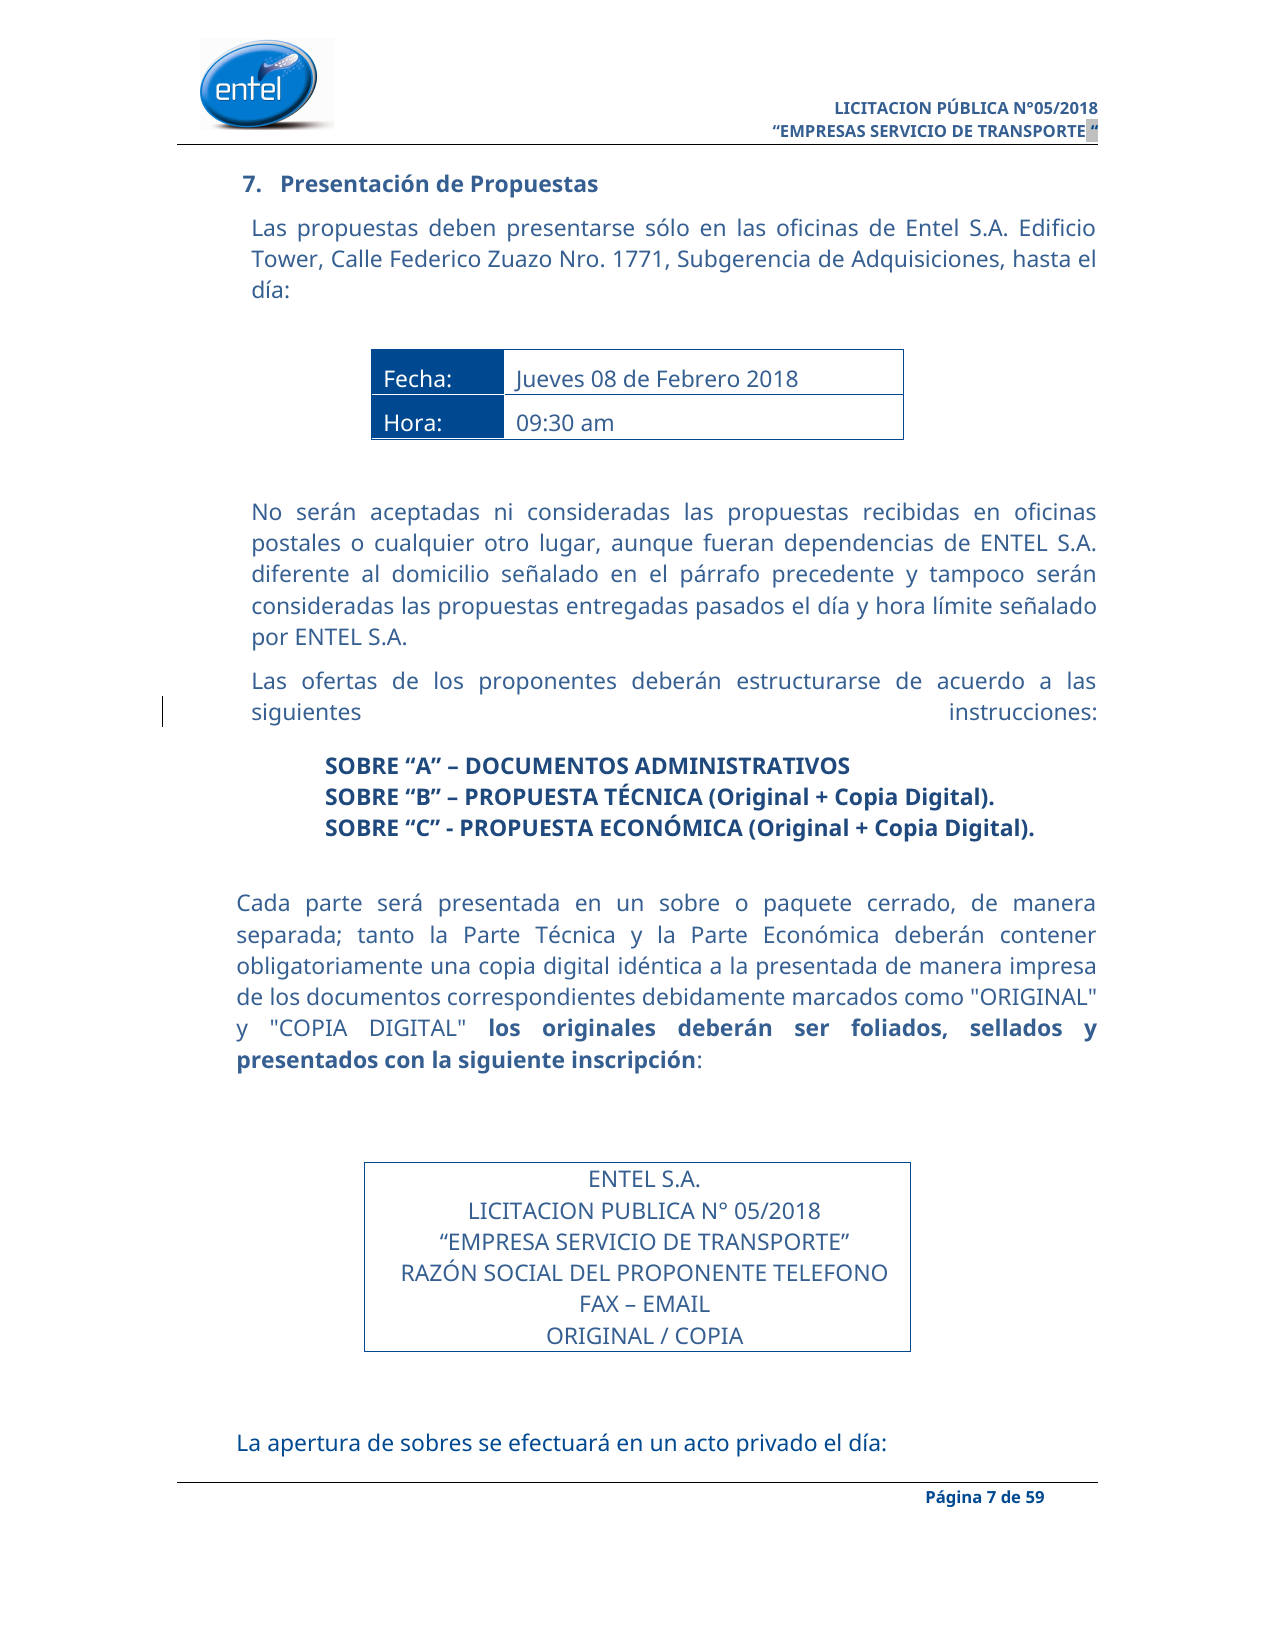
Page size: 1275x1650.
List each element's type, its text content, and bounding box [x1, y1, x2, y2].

text La apertura de sobres se efectuará en un acto privado el día: [236, 1427, 1098, 1458]
table_header Fecha: [372, 350, 504, 394]
table_header ENTEL S.A. LICITACION PUBLICA N° 05/2018 “EMPRESA SERVICIO DE TRANSPORTE” RAZÓN SOCIAL DEL PROPONENTE TELEFONO FAX – EMAIL ORIGINAL / COPIA [365, 1163, 910, 1351]
text Cada parte será presentada en un sobre o paquete cerrado, de manera separada; tanto la Parte Técnica y la Parte Económica deberán contener obligatoriamente una copia digital idéntica a la presentada de manera impresa de los documentos correspondientes debidamente marcados como "ORIGINAL" y "COPIA DIGITAL" los originales deberán ser foliados, sellados y presentados con la siguiente inscripción: [236, 887, 1098, 1075]
picture [199, 38, 335, 130]
table_cell Hora: [372, 395, 504, 438]
text SOBRE “A” – DOCUMENTOS ADMINISTRATIVOS [325, 750, 1098, 781]
text No serán aceptadas ni consideradas las propuestas recibidas en oficinas postales o cualquier otro lugar, aunque fueran dependencias de ENTEL S.A. diferente al domicilio señalado en el párrafo precedente y tampoco serán consideradas las propuestas entregadas pasados el día y hora límite señalado por ENTEL S.A. [251, 496, 1098, 652]
table_cell 09:30 am [505, 395, 903, 438]
text Las propuestas deben presentarse sólo en las oficinas de Entel S.A. Edificio Tower, Calle Federico Zuazo Nro. 1771, Subgerencia de Adquisiciones, hasta el día: [251, 211, 1098, 305]
text Las ofertas de los proponentes deberán estructurarse de acuerdo a las siguientes instrucciones: [251, 664, 1098, 750]
text SOBRE “C” - PROPUESTA ECONÓMICA (Original + Copia Digital). [325, 812, 1098, 843]
list Presentación de Propuestas [242, 168, 1098, 199]
text SOBRE “B” – PROPUESTA TÉCNICA (Original + Copia Digital). [325, 781, 1098, 812]
table_header Jueves 08 de Febrero 2018 [505, 350, 903, 394]
